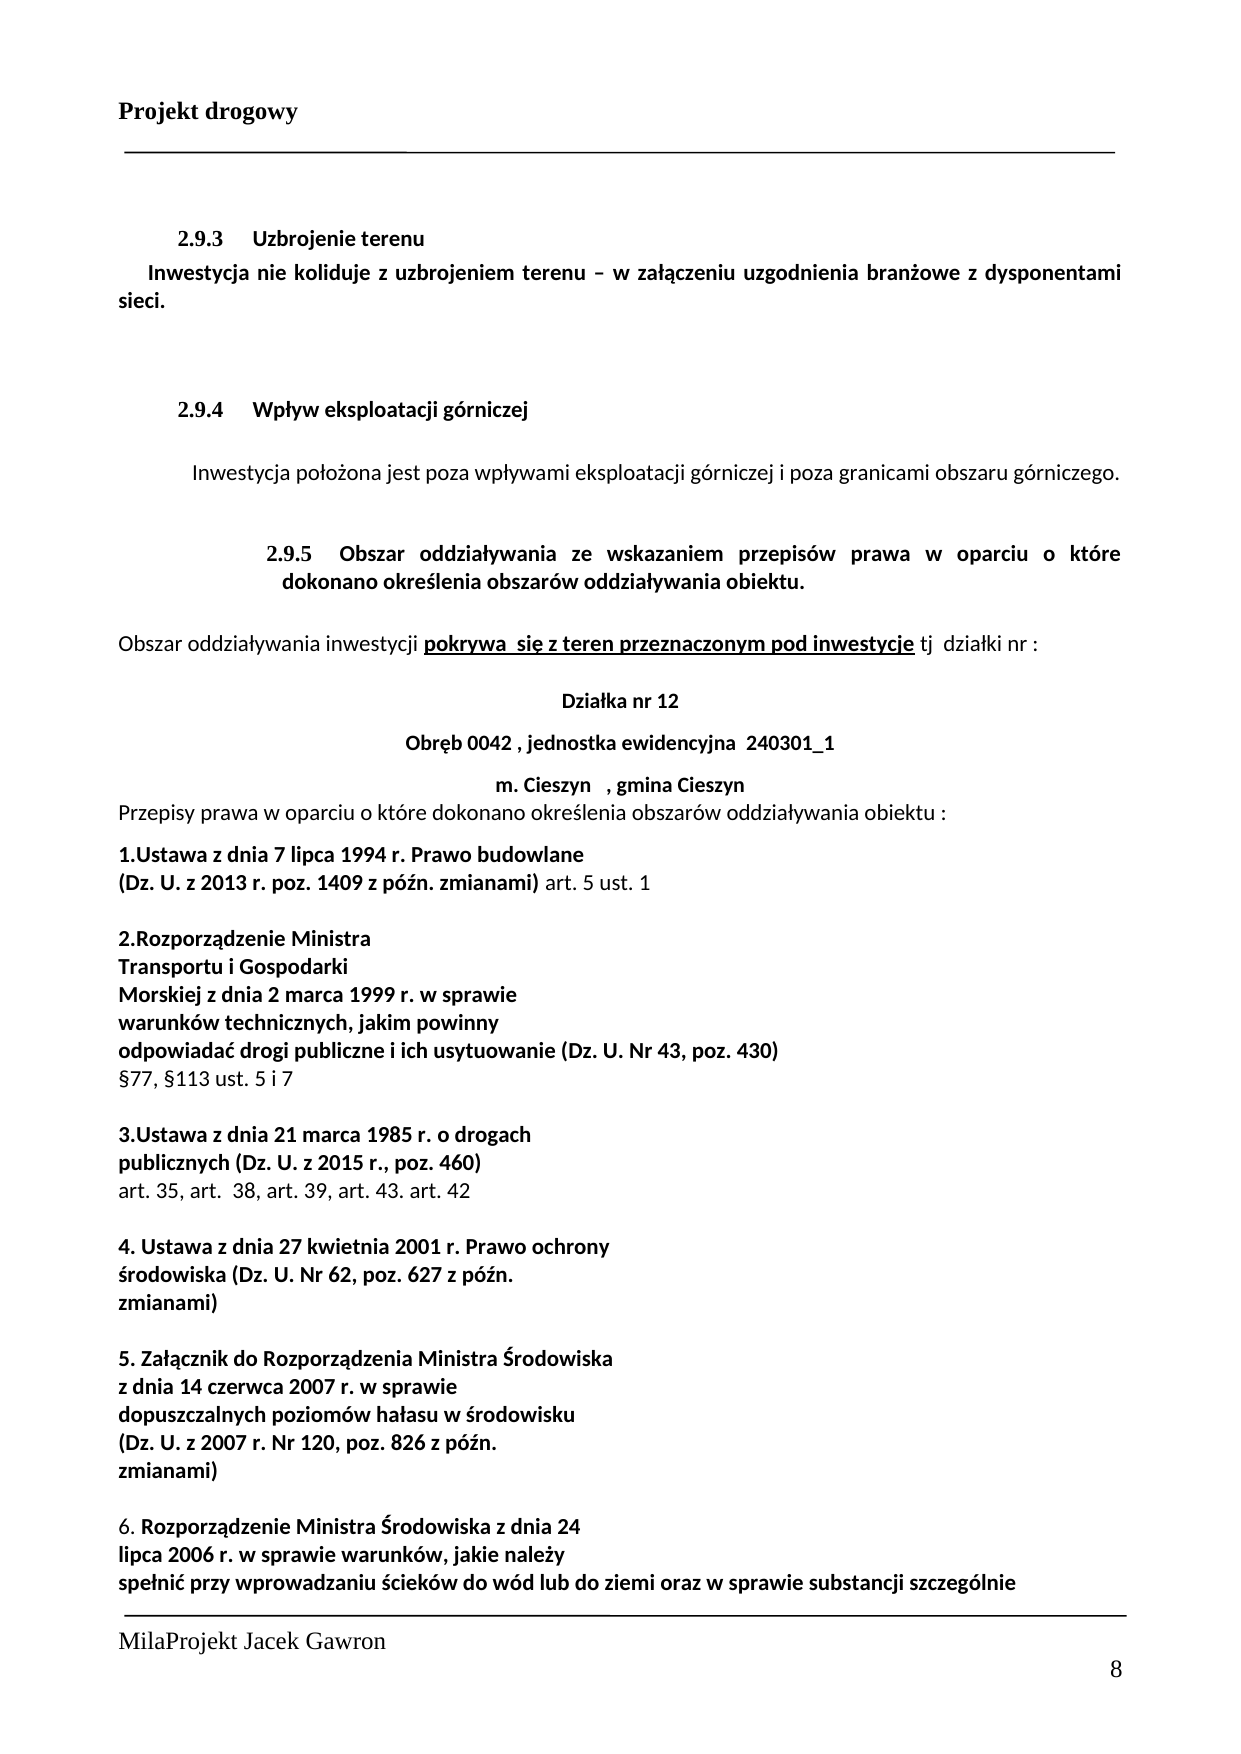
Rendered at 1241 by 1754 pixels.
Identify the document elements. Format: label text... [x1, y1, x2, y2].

text (Dz. U. z 2013 r. poz. 1409 z późn. zmianami) art. 5 ust. 1 [118, 868, 1122, 896]
text 5. Załącznik do Rozporządzenia Ministra Środowiska [118, 1344, 1122, 1372]
subtitle Obszar oddziaływania ze wskazaniem przepisów prawa w oparciu o które dokonano określenia obszarów oddziaływania obiektu. [266, 539, 1122, 595]
text Obszar oddziaływania inwestycji pokrywa się z teren przeznaczonym pod inwestycje tj działki nr : [118, 629, 1122, 657]
text Inwestycja nie koliduje z uzbrojeniem terenu – w załączeniu uzgodnienia branżowe z dysponentami sieci. [118, 258, 1122, 314]
text art. 35, art. 38, art. 39, art. 43. art. 42 [118, 1176, 1122, 1204]
text 2.Rozporządzenie Ministra [118, 924, 1122, 952]
text zmianami) [118, 1456, 1122, 1484]
text warunków technicznych, jakim powinny [118, 1008, 1122, 1036]
text Obręb 0042 , jednostka ewidencyjna 240301_1 [118, 729, 1122, 756]
text §77, §113 ust. 5 i 7 [118, 1064, 1122, 1092]
text (Dz. U. z 2007 r. Nr 120, poz. 826 z późn. [118, 1428, 1122, 1456]
text dopuszczalnych poziomów hałasu w środowisku [118, 1400, 1122, 1428]
text z dnia 14 czerwca 2007 r. w sprawie [118, 1372, 1122, 1400]
text Morskiej z dnia 2 marca 1999 r. w sprawie [118, 980, 1122, 1008]
text Działka nr 12 [118, 687, 1122, 713]
text publicznych (Dz. U. z 2015 r., poz. 460) [118, 1148, 1122, 1176]
text m. Cieszyn , gmina Cieszyn [118, 771, 1122, 798]
text środowiska (Dz. U. Nr 62, poz. 627 z późn. [118, 1260, 1122, 1288]
text odpowiadać drogi publiczne i ich usytuowanie (Dz. U. Nr 43, poz. 430) [118, 1036, 1122, 1064]
subtitle Wpływ eksploatacji górniczej [177, 396, 1122, 423]
text 1.Ustawa z dnia 7 lipca 1994 r. Prawo budowlane [118, 840, 1122, 868]
text Transportu i Gospodarki [118, 952, 1122, 980]
subtitle Uzbrojenie terenu [177, 224, 1122, 252]
text spełnić przy wprowadzaniu ścieków do wód lub do ziemi oraz w sprawie substancji szczególnie [118, 1568, 1122, 1597]
text Inwestycja położona jest poza wpływami eksploatacji górniczej i poza granicami obszaru górniczego. [118, 458, 1122, 486]
text 6. Rozporządzenie Ministra Środowiska z dnia 24 [118, 1512, 1122, 1541]
text zmianami) [118, 1288, 1122, 1316]
text Przepisy prawa w oparciu o które dokonano określenia obszarów oddziaływania obiektu : [118, 798, 1122, 826]
text 3.Ustawa z dnia 21 marca 1985 r. o drogach [118, 1120, 1122, 1148]
text lipca 2006 r. w sprawie warunków, jakie należy [118, 1541, 1122, 1568]
text 4. Ustawa z dnia 27 kwietnia 2001 r. Prawo ochrony [118, 1232, 1122, 1260]
